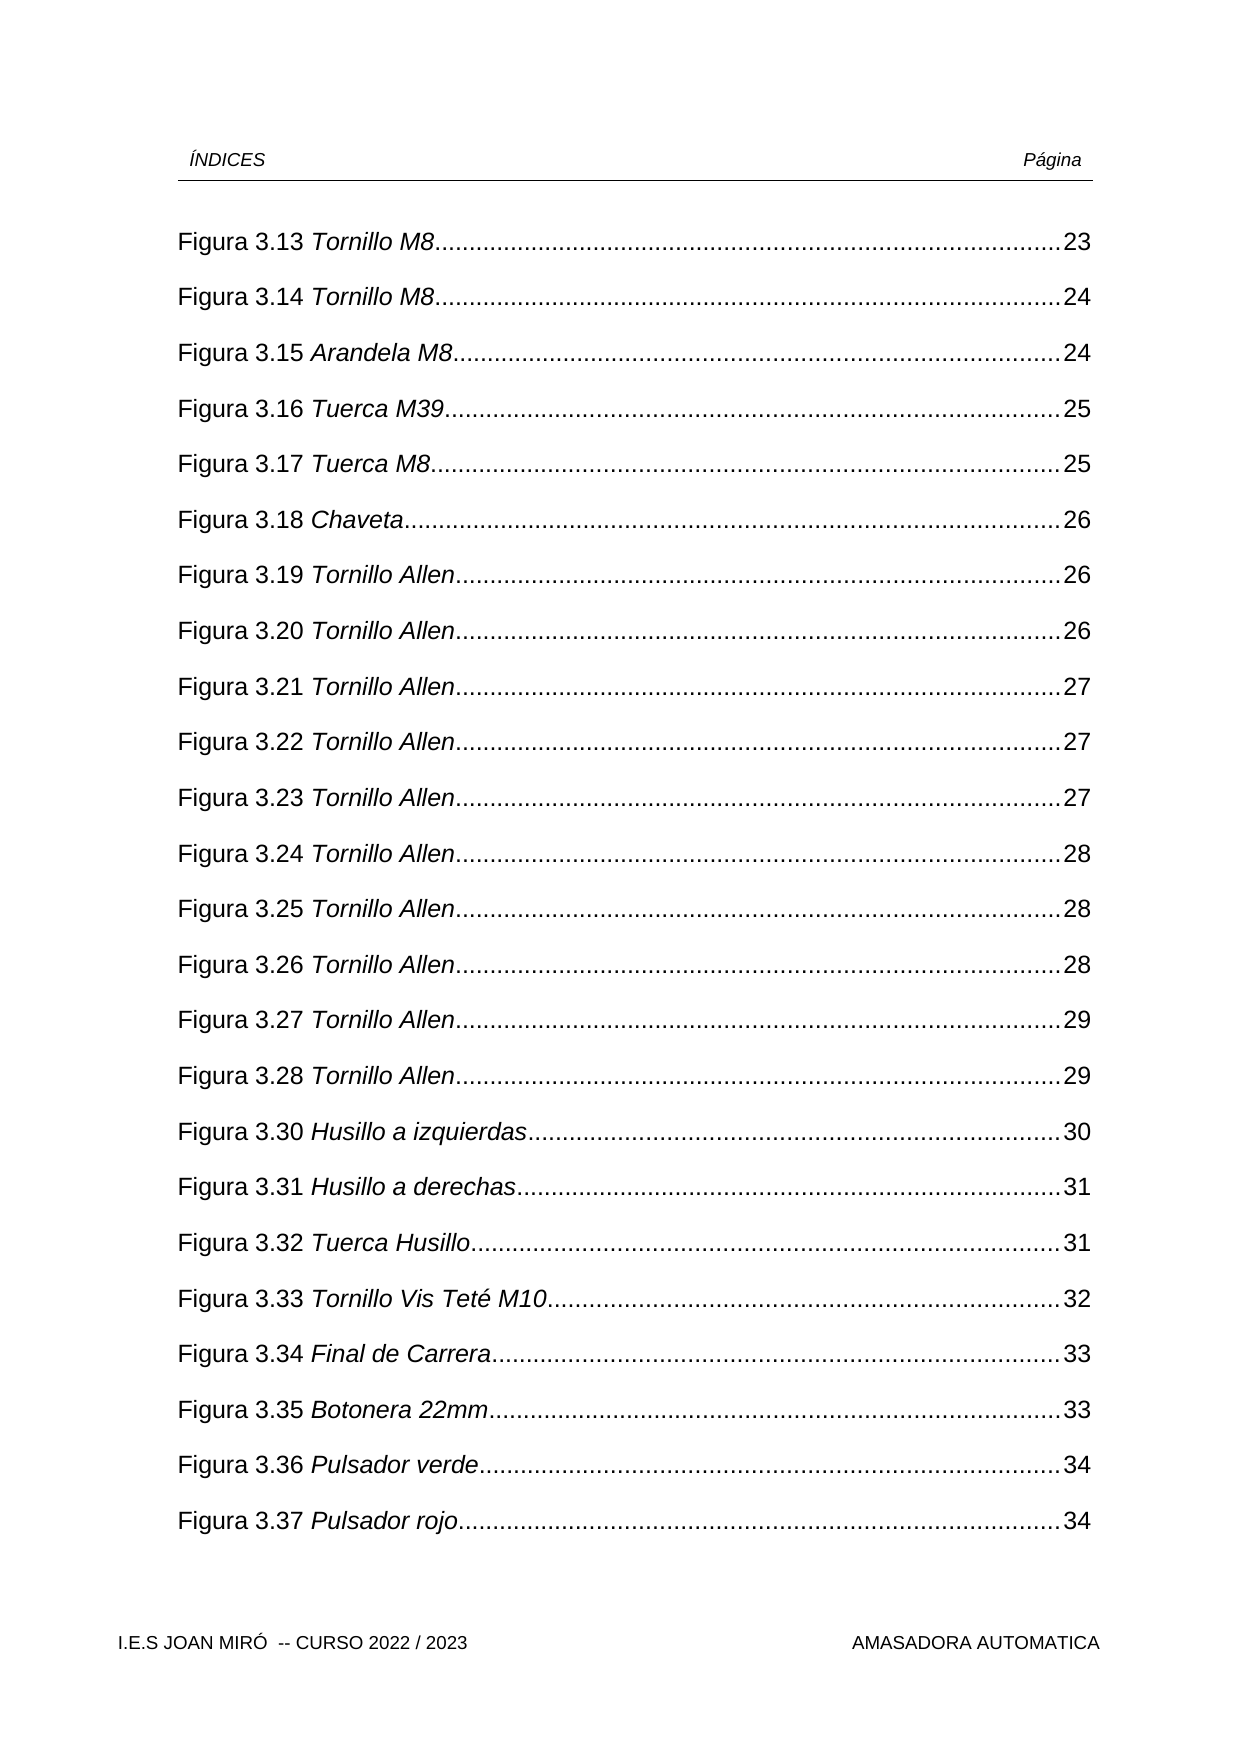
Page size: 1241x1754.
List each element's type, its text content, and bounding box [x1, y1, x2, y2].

text Figura 3.25 Tornillo Allen 28 [177, 894, 1092, 923]
text Figura 3.34 Final de Carrera 33 [177, 1339, 1092, 1368]
text Figura 3.31 Husillo a derechas 31 [177, 1172, 1092, 1201]
text Figura 3.22 Tornillo Allen 27 [177, 727, 1092, 756]
text Figura 3.27 Tornillo Allen 29 [177, 1006, 1092, 1034]
text Figura 3.30 Husillo a izquierdas 30 [177, 1117, 1092, 1146]
text Figura 3.33 Tornillo Vis Teté M10 32 [177, 1284, 1092, 1312]
text Figura 3.23 Tornillo Allen 27 [177, 783, 1092, 812]
text Figura 3.35 Botonera 22mm 33 [177, 1395, 1092, 1424]
text Figura 3.13 Tornillo M8 23 [177, 227, 1092, 256]
text Figura 3.26 Tornillo Allen 28 [177, 950, 1092, 979]
text Figura 3.36 Pulsador verde 34 [177, 1451, 1092, 1479]
text Figura 3.28 Tornillo Allen 29 [177, 1061, 1092, 1090]
text Figura 3.16 Tuerca M39 25 [177, 394, 1092, 422]
text Figura 3.17 Tuerca M8 25 [177, 449, 1092, 478]
text Figura 3.20 Tornillo Allen 26 [177, 616, 1092, 645]
text Figura 3.24 Tornillo Allen 28 [177, 839, 1092, 867]
text Figura 3.15 Arandela M8 24 [177, 338, 1092, 367]
text Figura 3.21 Tornillo Allen 27 [177, 672, 1092, 701]
text Figura 3.18 Chaveta 26 [177, 505, 1092, 534]
text Figura 3.14 Tornillo M8 24 [177, 282, 1092, 311]
text Figura 3.37 Pulsador rojo 34 [177, 1506, 1092, 1535]
text Figura 3.19 Tornillo Allen 26 [177, 561, 1092, 589]
text Figura 3.32 Tuerca Husillo 31 [177, 1228, 1092, 1257]
